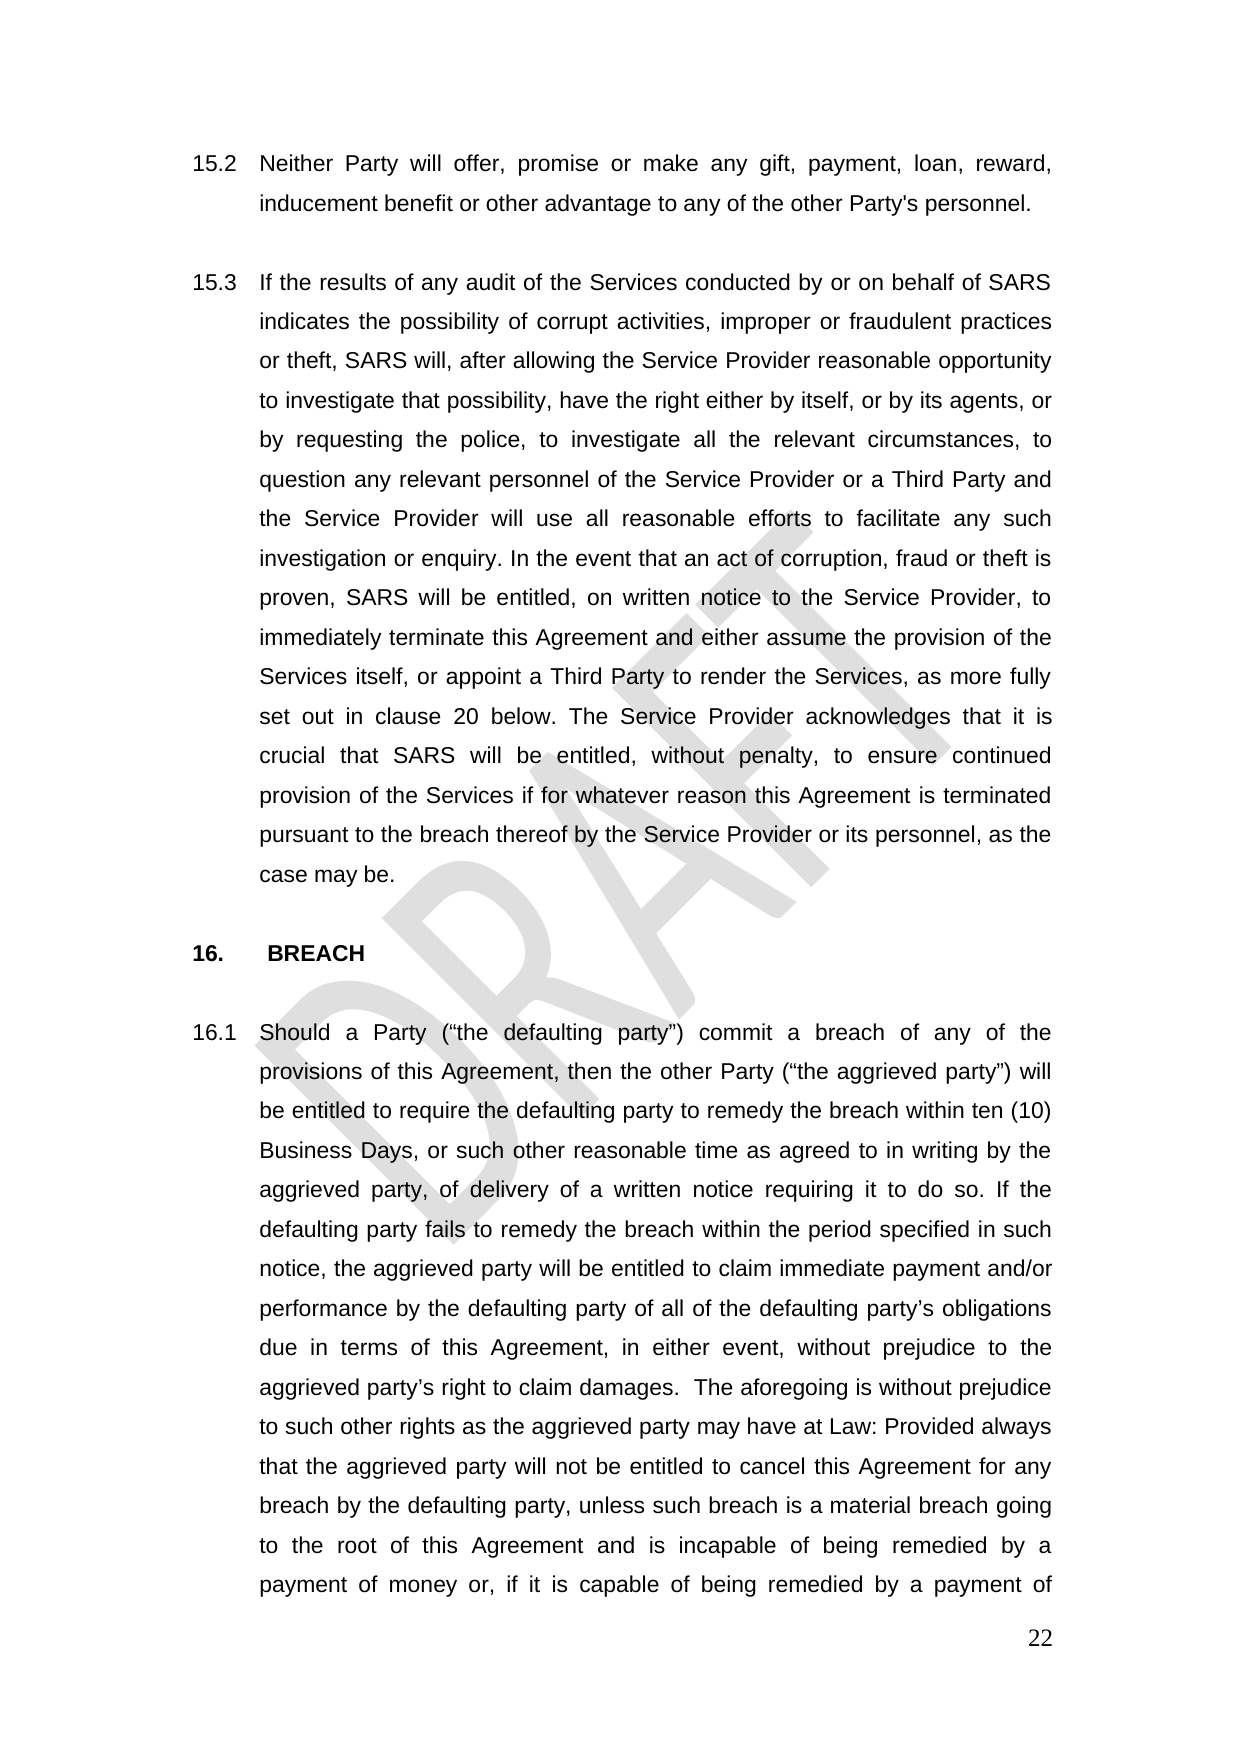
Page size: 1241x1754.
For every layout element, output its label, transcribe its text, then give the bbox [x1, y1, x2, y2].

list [192, 1018, 1053, 1598]
list BREACH [192, 939, 1053, 966]
list Neither Party will offer, promise or make any gift, payment, loan, reward, inducement benefit or other advantage to any of the other Party's personnel. [192, 150, 1053, 216]
list If the results of any audit of the Services conducted by or on behalf of SARS indicates the possibility of corrupt activities, improper or fraudulent practices or theft, SARS will, after allowing the Service Provider reasonable opportunity to investigate that possibility, have the right either by itself, or by its agents, or by requesting the police, to investigate all the relevant circumstances, to question any relevant personnel of the Service Provider or a Third Party and the Service Provider will use all reasonable efforts to facilitate any such investigation or enquiry. In the event that an act of corruption, fraud or theft is proven, SARS will be entitled, on written notice to the Service Provider, to immediately terminate this Agreement and either assume the provision of the Services itself, or appoint a Third Party to render the Services, as more fully set out in clause 20 below. The Service Provider acknowledges that it is crucial that SARS will be entitled, without penalty, to ensure continued provision of the Services if for whatever reason this Agreement is terminated pursuant to the breach thereof by the Service Provider or its personnel, as the case may be. [192, 268, 1053, 887]
